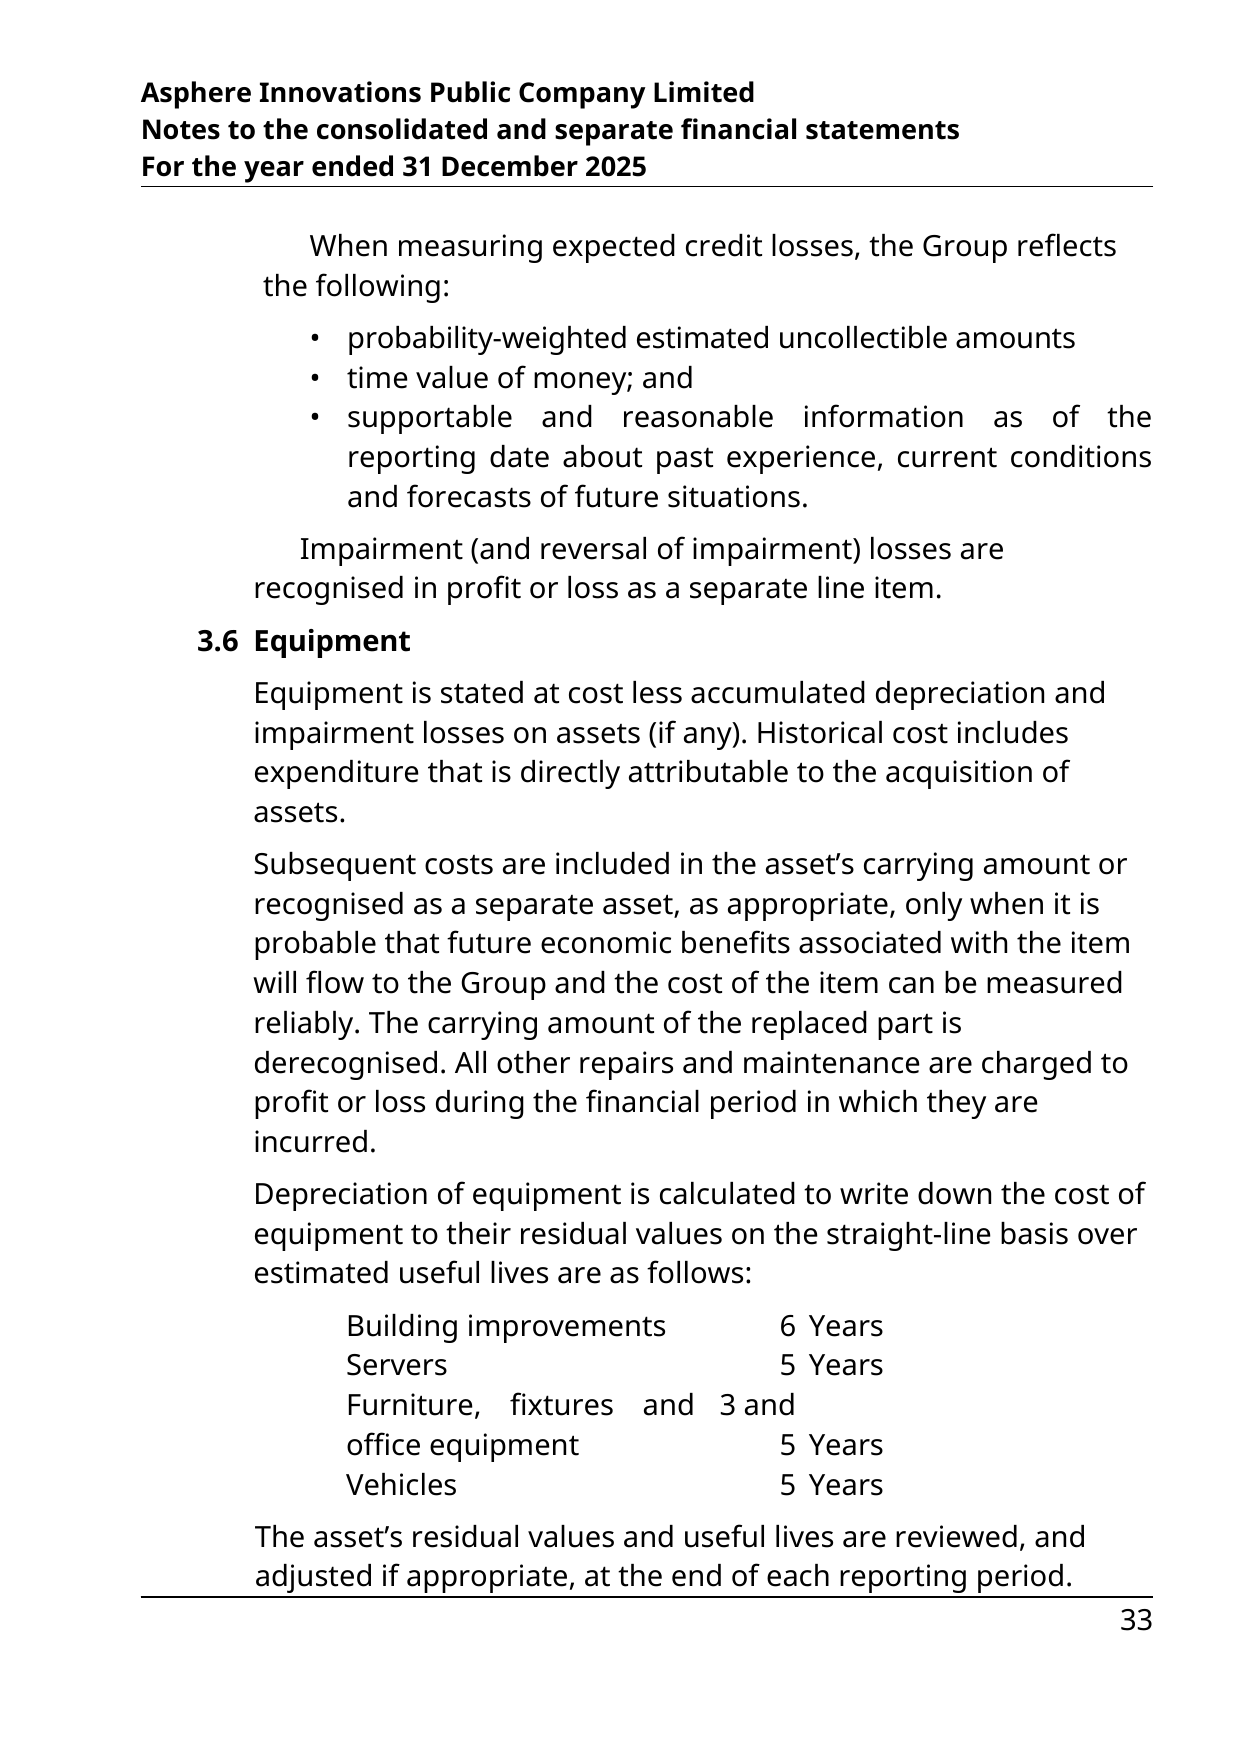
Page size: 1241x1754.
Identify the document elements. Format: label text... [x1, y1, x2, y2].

text Subsequent costs are included in the asset’s carrying amount or recognised as a separate asset, as appropriate, only when it is probable that future economic benefits associated with the item will flow to the Group and the cost of the item can be measured reliably. The carrying amount of the replaced part is derecognised. All other repairs and maintenance are charged to profit or loss during the financial period in which they are incurred. [253, 843, 1153, 1161]
table_cell Years [796, 1345, 897, 1384]
table_header 6 [695, 1293, 796, 1345]
table_header Years [796, 1293, 897, 1345]
table_cell 5 [695, 1345, 796, 1384]
table_header Building improvements [346, 1293, 695, 1345]
list supportable and reasonable information as of the reporting date about past experience, current conditions and forecasts of future situations. [309, 397, 1153, 516]
table_cell 3 and 5 [695, 1384, 796, 1464]
table_cell Vehicles [346, 1464, 695, 1503]
table_cell Years [796, 1464, 897, 1503]
text The asset’s residual values and useful lives are reviewed, and adjusted if appropriate, at the end of each reporting period. [254, 1516, 1153, 1595]
text When measuring expected credit losses, the Group reflects the following: [263, 225, 1153, 305]
table_cell Years [796, 1384, 897, 1464]
list time value of money; and [309, 357, 1153, 397]
table_cell 5 [695, 1464, 796, 1503]
table_cell Servers [346, 1345, 695, 1384]
text Equipment is stated at cost less accumulated depreciation and impairment losses on assets (if any). Historical cost includes expenditure that is directly attributable to the acquisition of assets. [253, 672, 1153, 831]
table_cell Furniture, fixtures and office equipment [346, 1384, 695, 1464]
list Equipment [197, 620, 1153, 660]
text Depreciation of equipment is calculated to write down the cost of equipment to their residual values on the straight-line basis over estimated useful lives are as follows: [253, 1173, 1153, 1292]
list probability-weighted estimated uncollectible amounts [309, 317, 1153, 357]
text Impairment (and reversal of impairment) losses are recognised in profit or loss as a separate line item. [253, 528, 1153, 607]
